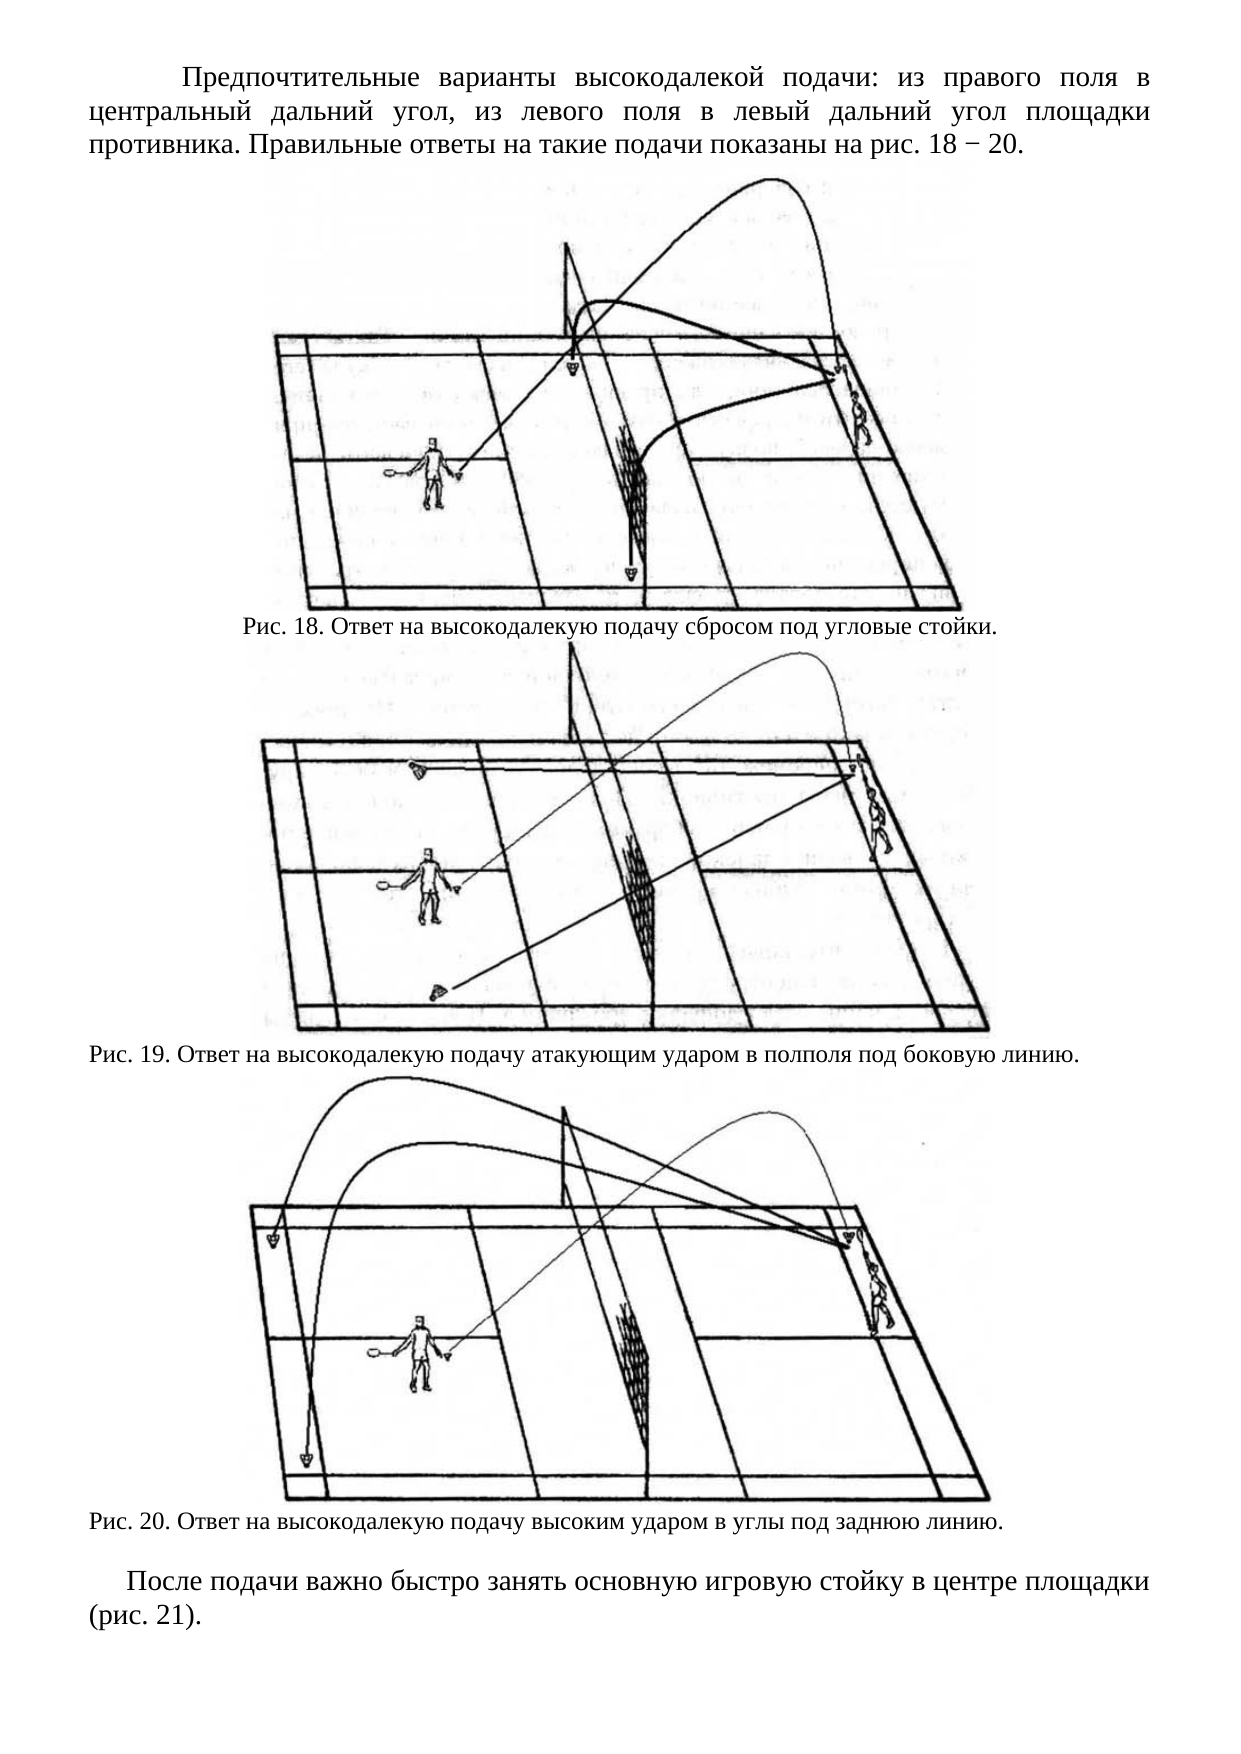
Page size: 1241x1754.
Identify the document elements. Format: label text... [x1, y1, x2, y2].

picture [237, 1067, 1003, 1506]
text Предпочтительные варианты высокодалекой подачи: из правого поля в центральный дальний угол, из левого поля в левый дальний угол площадки противника. Правильные ответы на такие подачи показаны на рис. 18 − 20. [88, 59, 1152, 160]
picture [265, 159, 976, 612]
text Рис. 20. Ответ на высокодалекую подачу высоким ударом в углы под заднюю линию. [88, 1506, 1152, 1535]
picture [243, 640, 997, 1039]
text После подачи важно быстро занять основную игровую стойку в центре площадки (рис. 21). [88, 1563, 1152, 1631]
text Рис. 18. Ответ на высокодалекую подачу сбросом под угловые стойки. [88, 611, 1152, 640]
text Рис. 19. Ответ на высокодалекую подачу атакующим ударом в полполя под боковую линию. [88, 1039, 1152, 1067]
